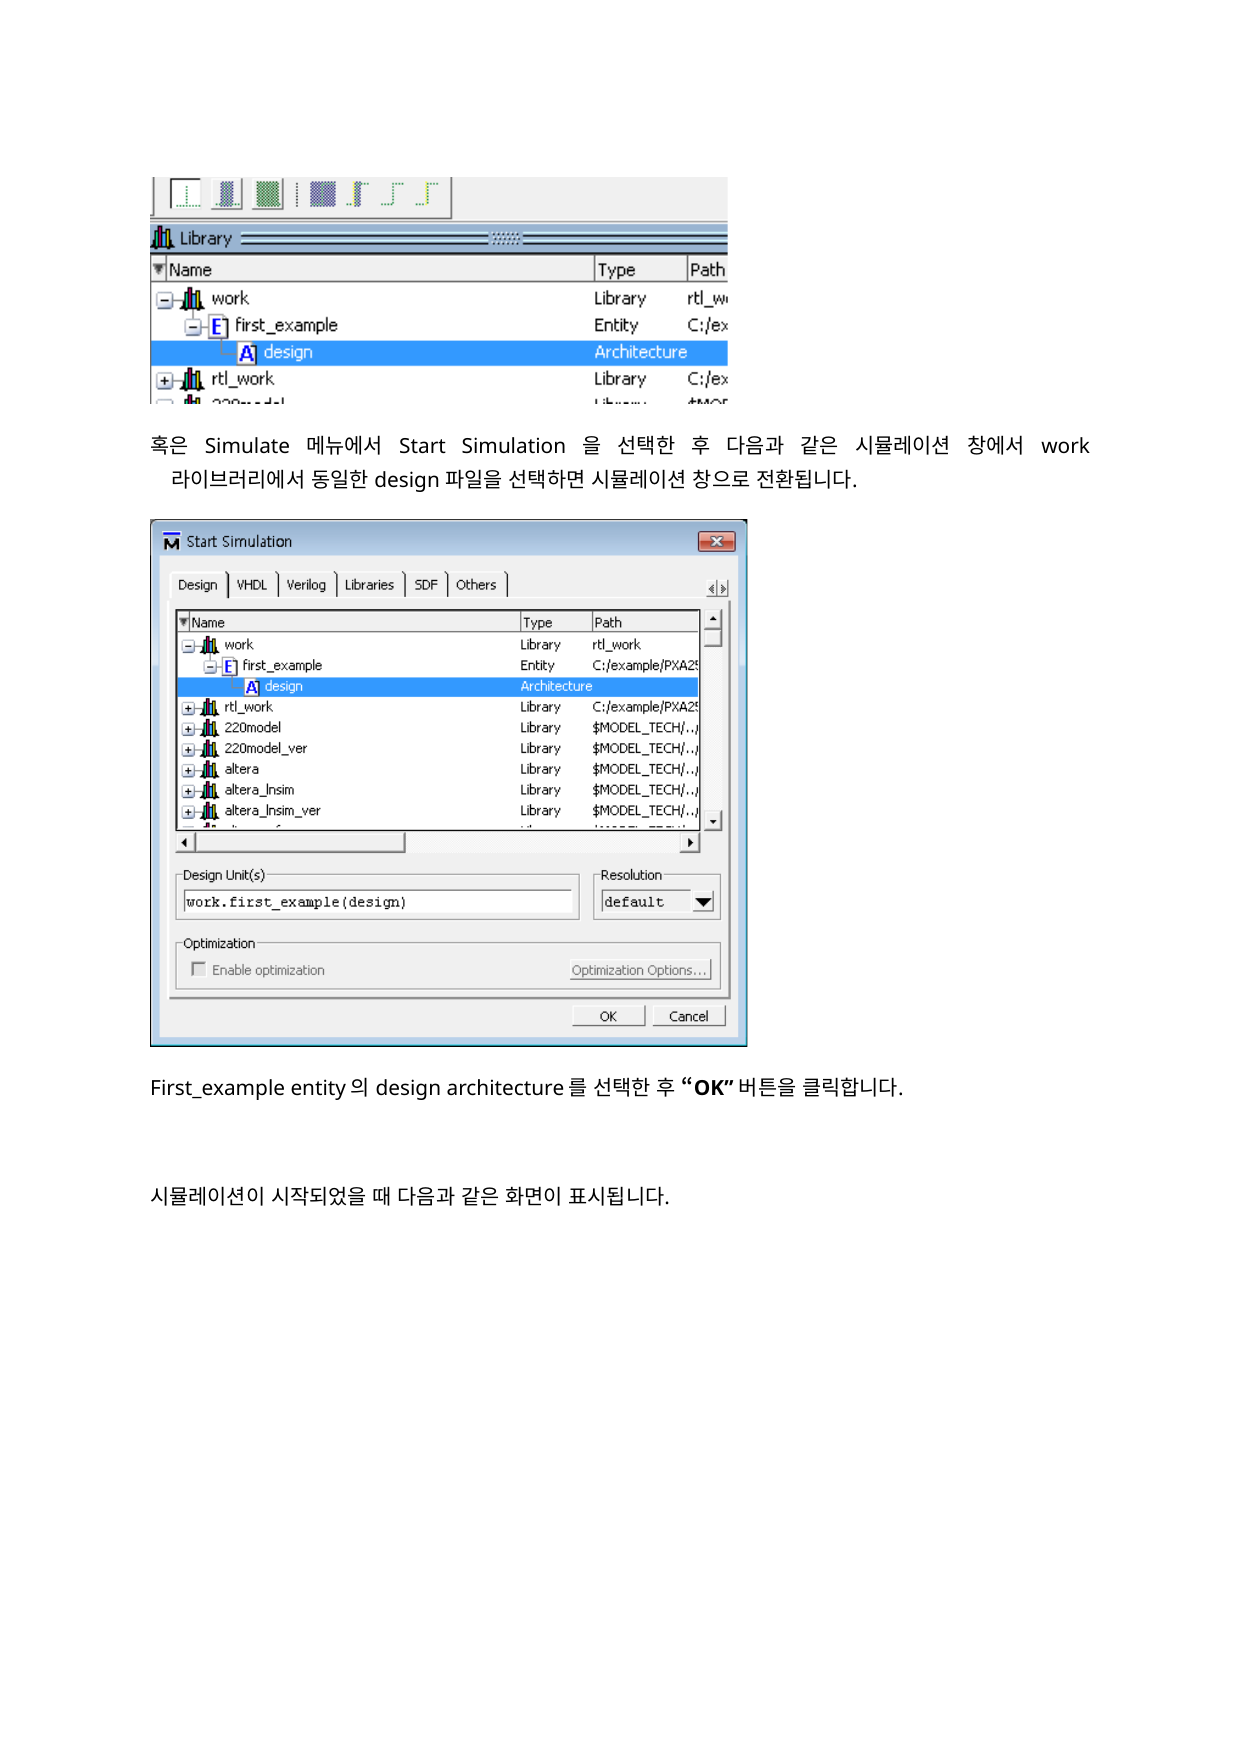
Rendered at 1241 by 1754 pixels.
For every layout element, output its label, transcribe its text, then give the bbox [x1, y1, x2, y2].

picture [150, 177, 728, 404]
text 시뮬레이션이 시작되었을 때 다음과 같은 화면이 표시됩니다. [150, 1180, 1090, 1211]
text First_example entity의 design architecture를 선택한 후 “OK” 버튼을 클릭합니다. [150, 1071, 1090, 1102]
text 혹은 Simulate 메뉴에서 Start Simulation 을 선택한 후 다음과 같은 시뮬레이션 창에서 work 라이브러리에서 동일한 design 파일을 선택하면 시뮬레이션 창으로 전환됩니다. [150, 429, 1090, 494]
picture [150, 519, 748, 1047]
